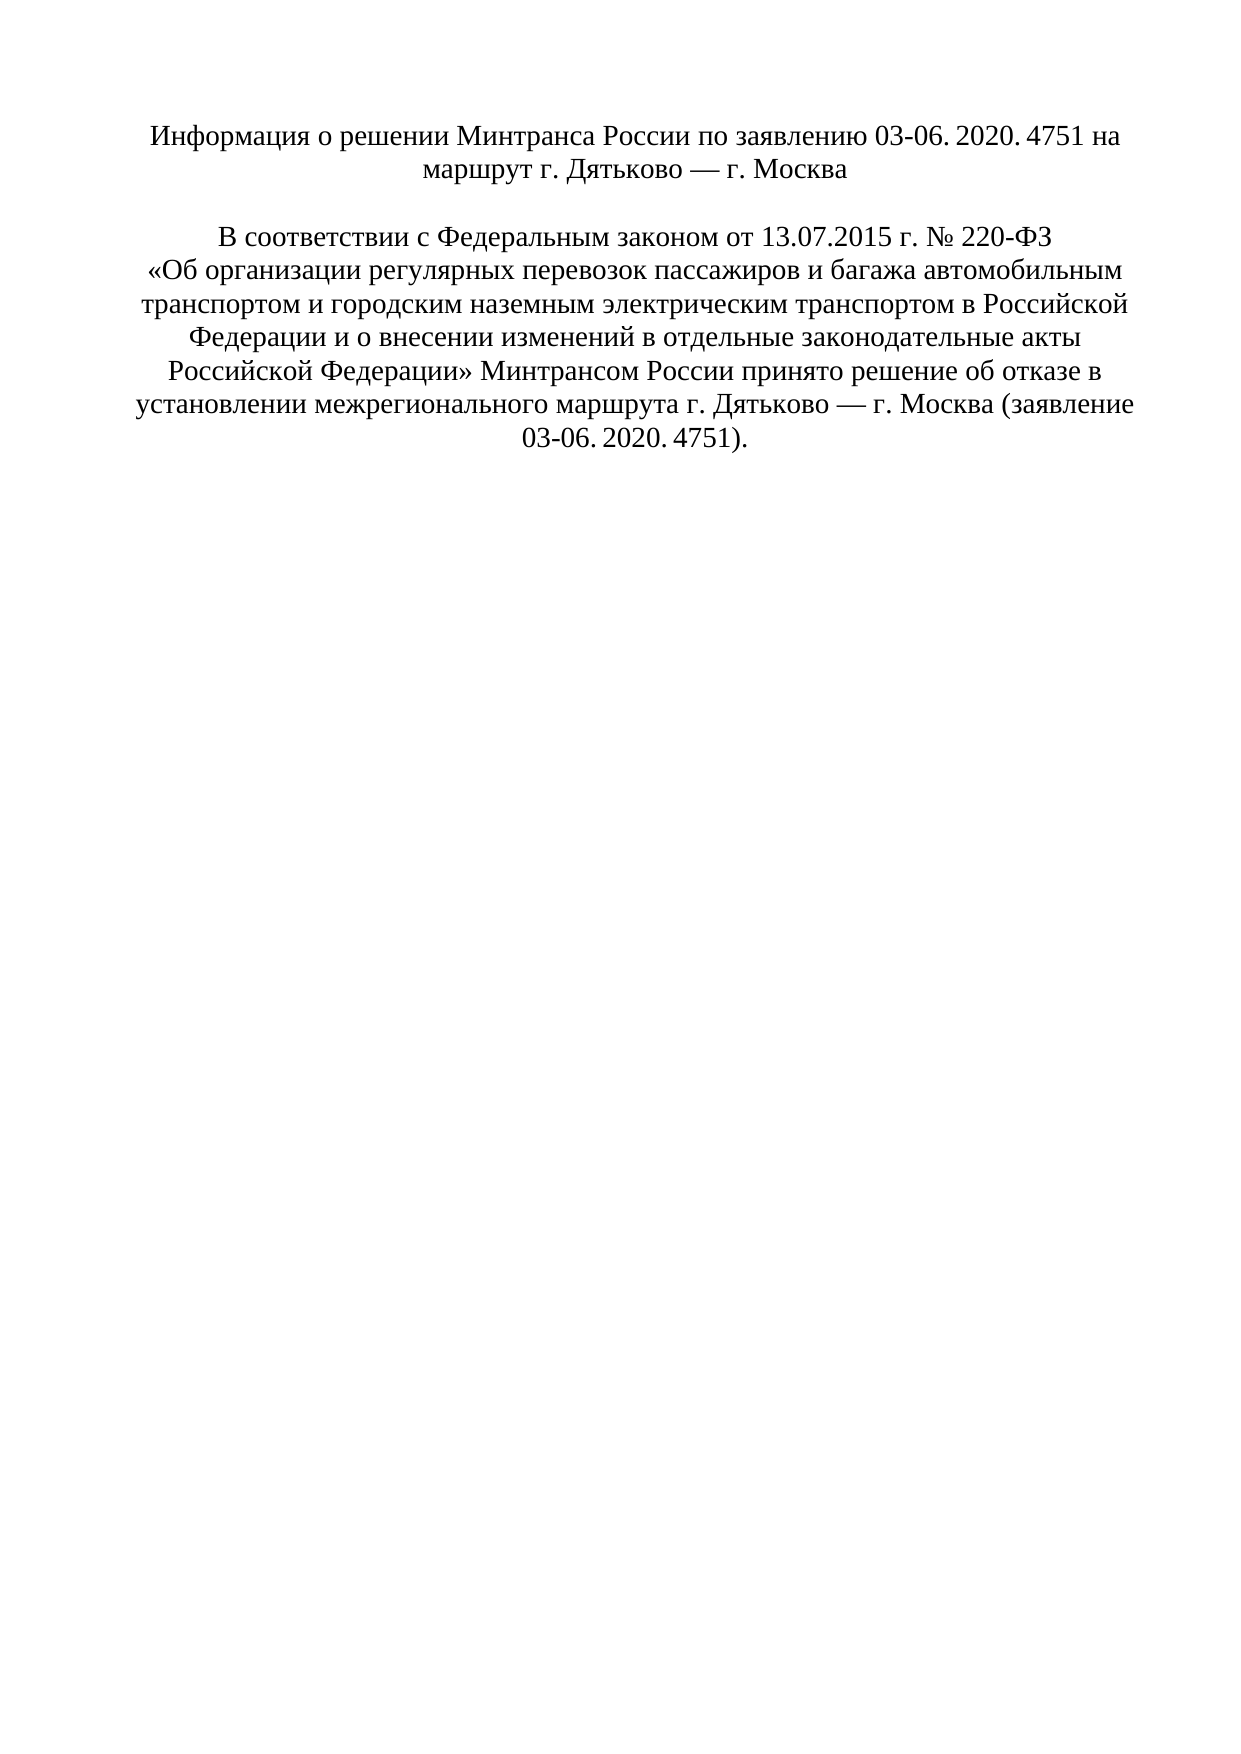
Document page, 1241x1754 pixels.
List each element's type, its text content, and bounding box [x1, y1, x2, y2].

text Информация о решении Минтранса России по заявлению 03-06. 2020. 4751 на маршрут г. Дятьково — г. Москва [118, 118, 1152, 185]
text В соответствии с Федеральным законом от 13.07.2015 г. № 220-ФЗ «Об организации регулярных перевозок пассажиров и багажа автомобильным транспортом и городским наземным электрическим транспортом в Российской Федерации и о внесении изменений в отдельные законодательные акты Российской Федерации» Минтрансом России принято решение об отказе в установлении межрегионального маршрута г. Дятьково — г. Москва (заявление 03-06. 2020. 4751). [118, 219, 1152, 453]
